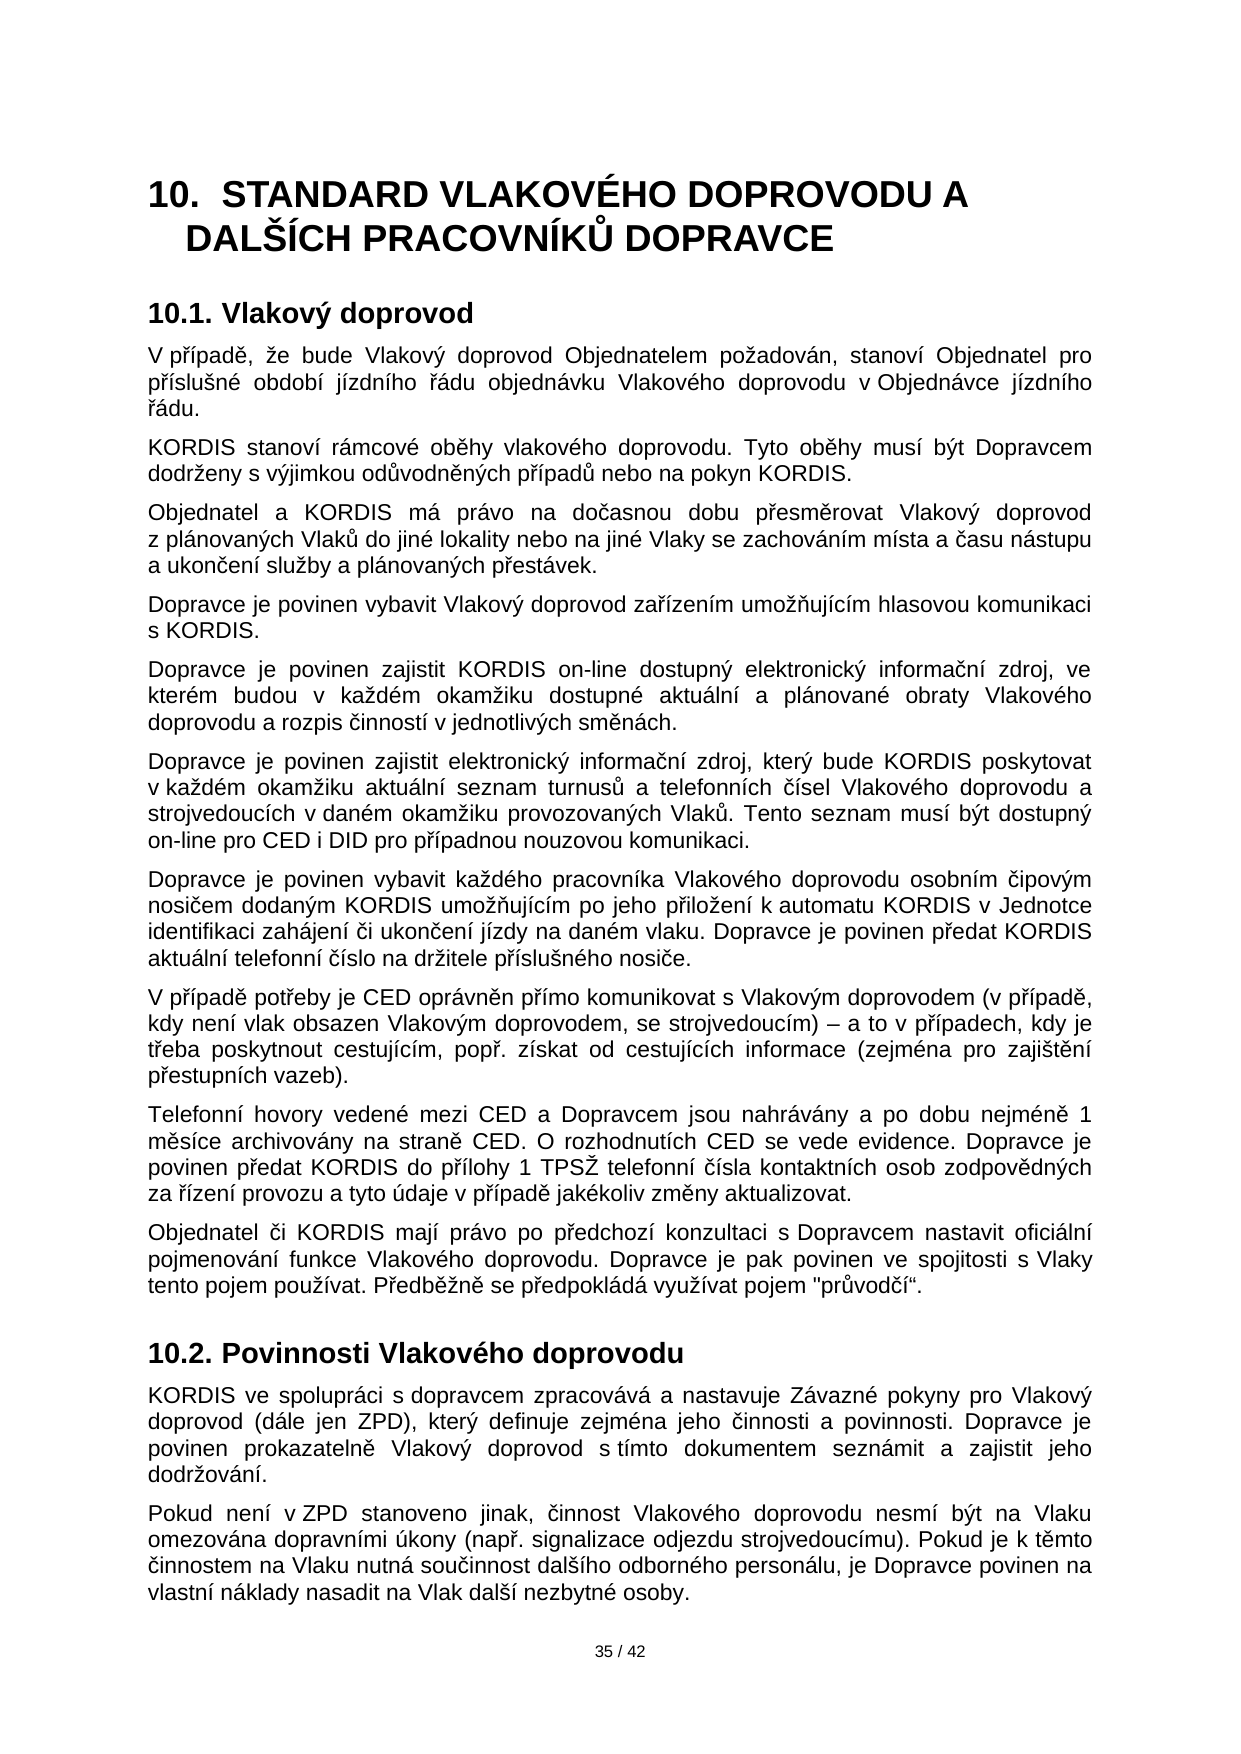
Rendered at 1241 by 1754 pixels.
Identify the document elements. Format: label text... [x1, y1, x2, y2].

text Objednatel či KORDIS mají právo po předchozí konzultaci s Dopravcem nastavit oficiální pojmenování funkce Vlakového doprovodu. Dopravce je pak povinen ve spojitosti s Vlaky tento pojem používat. Předběžně se předpokládá využívat pojem "průvodčí“. [148, 1219, 1092, 1298]
subtitle Vlakový doprovod [148, 296, 1092, 330]
text Dopravce je povinen vybavit každého pracovníka Vlakového doprovodu osobním čipovým nosičem dodaným KORDIS umožňujícím po jeho přiložení k automatu KORDIS v Jednotce identifikaci zahájení či ukončení jízdy na daném vlaku. Dopravce je povinen předat KORDIS aktuální telefonní číslo na držitele příslušného nosiče. [148, 866, 1092, 971]
subtitle Povinnosti Vlakového doprovodu [148, 1336, 1092, 1369]
text Dopravce je povinen zajistit elektronický informační zdroj, který bude KORDIS poskytovat v každém okamžiku aktuální seznam turnusů a telefonních čísel Vlakového doprovodu a strojvedoucích v daném okamžiku provozovaných Vlaků. Tento seznam musí být dostupný on-line pro i DID pro případnou nouzovou komunikaci. [148, 748, 1092, 853]
text KORDIS ve spolupráci s dopravcem zpracovává a nastavuje Závazné pokyny pro Vlakový doprovod (dále jen ZPD), který definuje zejména jeho činnosti a povinnosti. Dopravce je povinen prokazatelně Vlakový doprovod s tímto dokumentem seznámit a zajistit jeho dodržování. [148, 1382, 1092, 1487]
text Telefonní hovory vedené mezi CED a Dopravcem jsou nahrávány a po dobu nejméně 1 měsíce archivovány na straně . O rozhodnutích se vede evidence. Dopravce je povinen předat KORDIS do přílohy 1 TPSŽ telefonní čísla kontaktních osob zodpovědných za řízení provozu a tyto údaje v případě jakékoliv změny aktualizovat. [148, 1101, 1092, 1207]
text V případě potřeby je CED oprávněn přímo komunikovat s Vlakovým doprovodem (v případě, kdy není vlak obsazen Vlakovým doprovodem, se strojvedoucím) – a to v případech, kdy je třeba poskytnout cestujícím, popř. získat od cestujících informace (zejména pro zajištění přestupních vazeb). [148, 983, 1092, 1089]
text Dopravce je povinen vybavit Vlakový doprovod zařízením umožňujícím hlasovou komunikaci s KORDIS. [148, 591, 1092, 643]
text KORDIS stanoví rámcové oběhy vlakového doprovodu. Tyto oběhy musí být Dopravcem dodrženy s výjimkou odůvodněných případů nebo na pokyn KORDIS. [148, 434, 1092, 487]
subtitle standard vlakového doprovodu a daLších pracovníků dopravce [148, 173, 1092, 259]
text Dopravce je povinen zajistit KORDIS on-line dostupný elektronický informační zdroj, ve kterém budou v každém okamžiku dostupné aktuální a plánované obraty Vlakového doprovodu a rozpis činností v jednotlivých směnách. [148, 656, 1092, 735]
text V případě, že bude Vlakový doprovod Objednatelem požadován, stanoví Objednatel pro příslušné období jízdního řádu objednávku Vlakového doprovodu v Objednávce jízdního řádu. [148, 342, 1092, 422]
text Pokud není v ZPD stanoveno jinak, činnost Vlakového doprovodu nesmí být na Vlaku omezována dopravními úkony (např. signalizace odjezdu strojvedoucímu). Pokud je k těmto činnostem na Vlaku nutná součinnost dalšího odborného personálu, je Dopravce povinen na vlastní náklady nasadit na Vlak další nezbytné osoby. [148, 1500, 1092, 1605]
text Objednatel a KORDIS má právo na dočasnou dobu přesměrovat Vlakový doprovod z plánovaných Vlaků do jiné lokality nebo na jiné Vlaky se zachováním místa a času nástupu a ukončení služby a plánovaných přestávek. [148, 499, 1092, 578]
